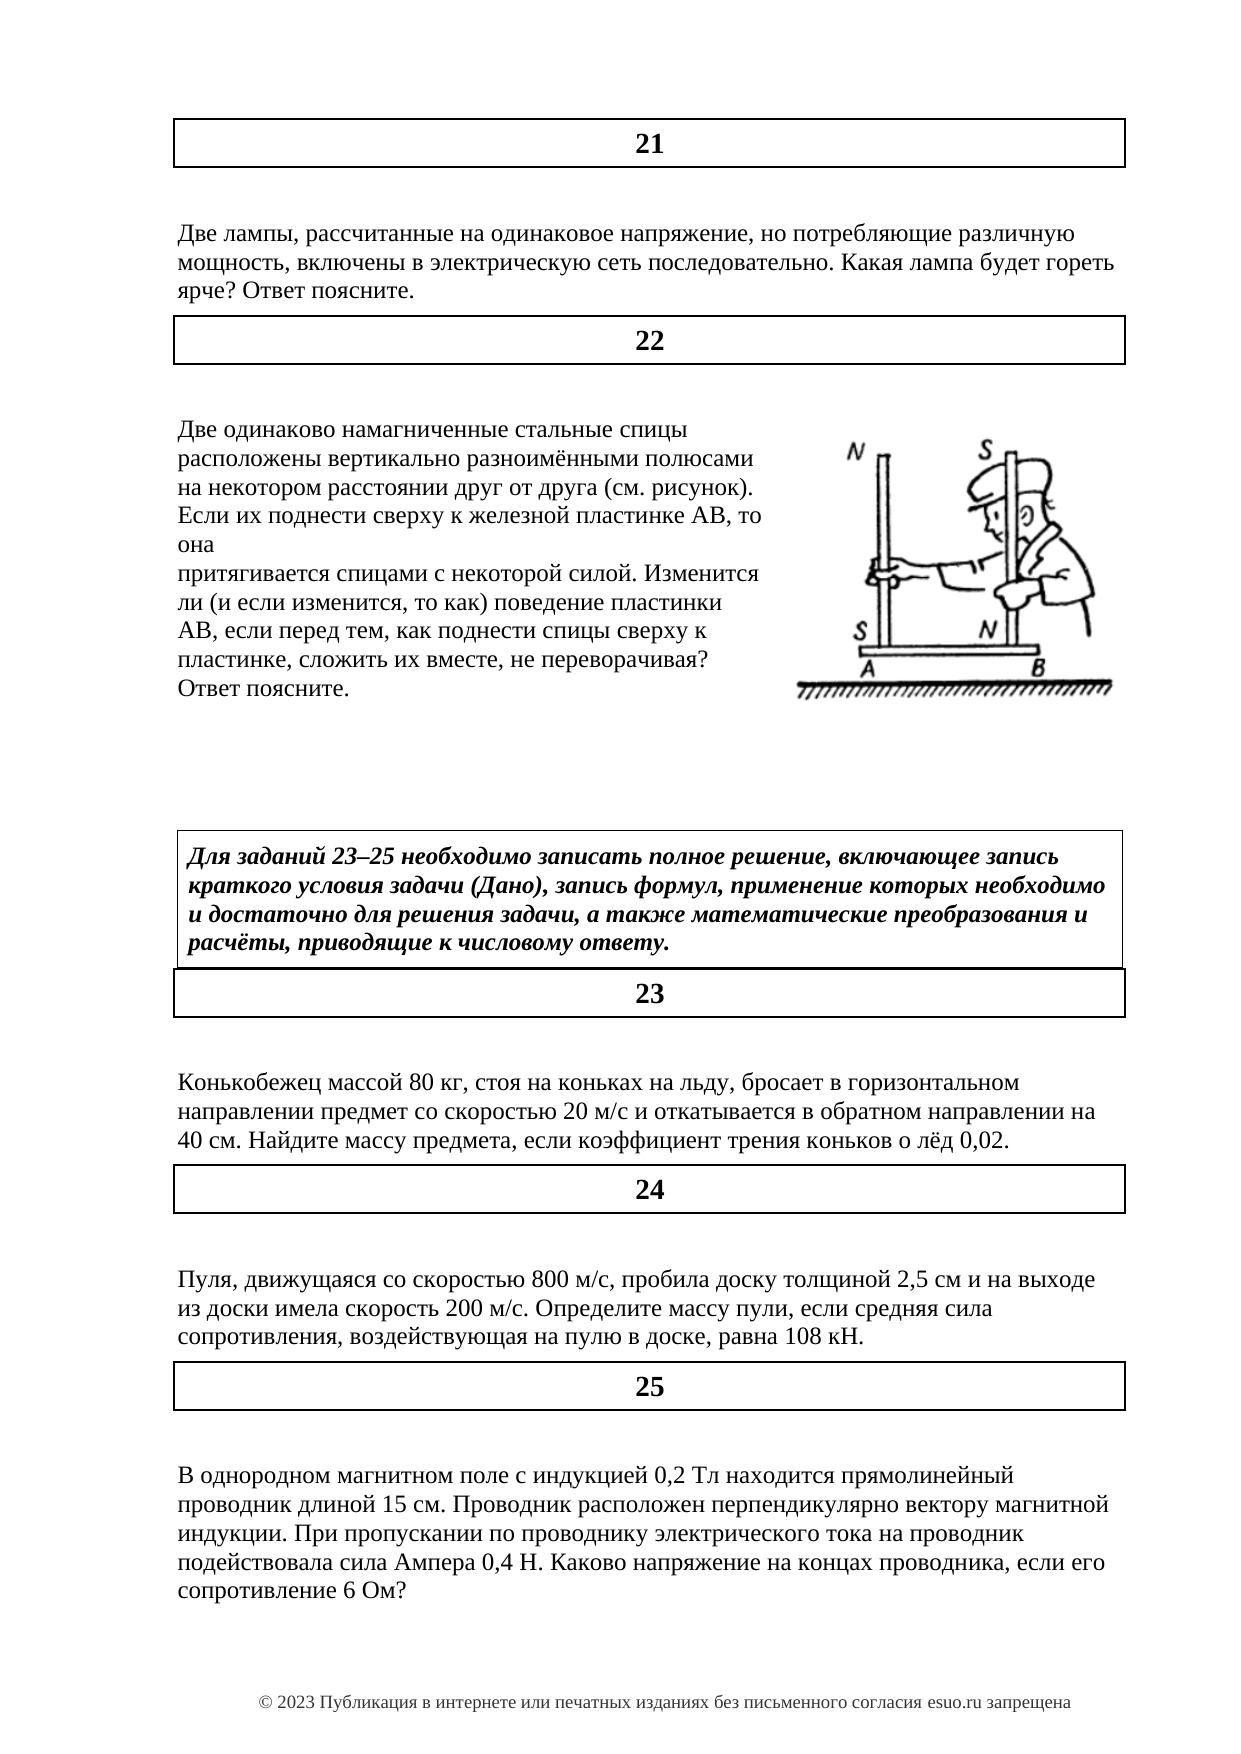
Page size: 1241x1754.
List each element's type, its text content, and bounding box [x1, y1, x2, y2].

text Две лампы, рассчитанные на одинаковое напряжение, но потребляющие различную мощность, включены в электрическую сеть последовательно. Какая лампа будет гореть ярче? Ответ поясните. [177, 218, 1122, 304]
text Две одинаково намагниченные стальные спицы расположены вертикально разноимёнными полюсами на некотором расстоянии друг от друга (см. рисунок). Если их поднести сверху к железной пластинке AB, то она притягивается спицами с некоторой силой. Изменится ли (и если изменится, то как) поведение пластинки AB, если перед тем, как поднести спицы сверху к пластинке, сложить их вместе, не переворачивая? Ответ поясните. [177, 414, 787, 702]
subtitle 25 [175, 1363, 1124, 1409]
text Пуля, движущаяся со скоростью 800 м/с, пробила доску толщиной 2,5 см и на выходе из доски имела скорость 200 м/с. Определите массу пули, если средняя сила сопротивления, воздействующая на пулю в доске, равна 108 кН. [177, 1264, 1122, 1350]
table_header Для заданий 23–25 необходимо записать полное решение, включающее запись краткого условия задачи (Дано), запись формул, применение которых необходимо и достаточно для решения задачи, а также математические преобразования и расчёты, приводящие к числовому ответу. [178, 831, 1122, 967]
subtitle 22 [175, 317, 1124, 363]
subtitle 21 [175, 120, 1124, 166]
subtitle 23 [175, 970, 1124, 1016]
subtitle 24 [175, 1166, 1124, 1212]
text Конькобежец массой 80 кг, стоя на коньках на льду, бросает в горизонтальном направлении предмет со скоростью 20 м/с и откатывается в обратном направлении на 40 см. Найдите массу предмета, если коэффициент трения коньков о лёд 0,02. [177, 1067, 1122, 1154]
picture [787, 414, 1123, 710]
text В однородном магнитном поле с индукцией 0,2 Тл находится прямолинейный проводник длиной 15 см. Проводник расположен перпендикулярно вектору магнитной индукции. При пропускании по проводнику электрического тока на проводник подействовала сила Ампера 0,4 Н. Каково напряжение на концах проводника, если его сопротивление 6 Ом? [177, 1460, 1122, 1604]
